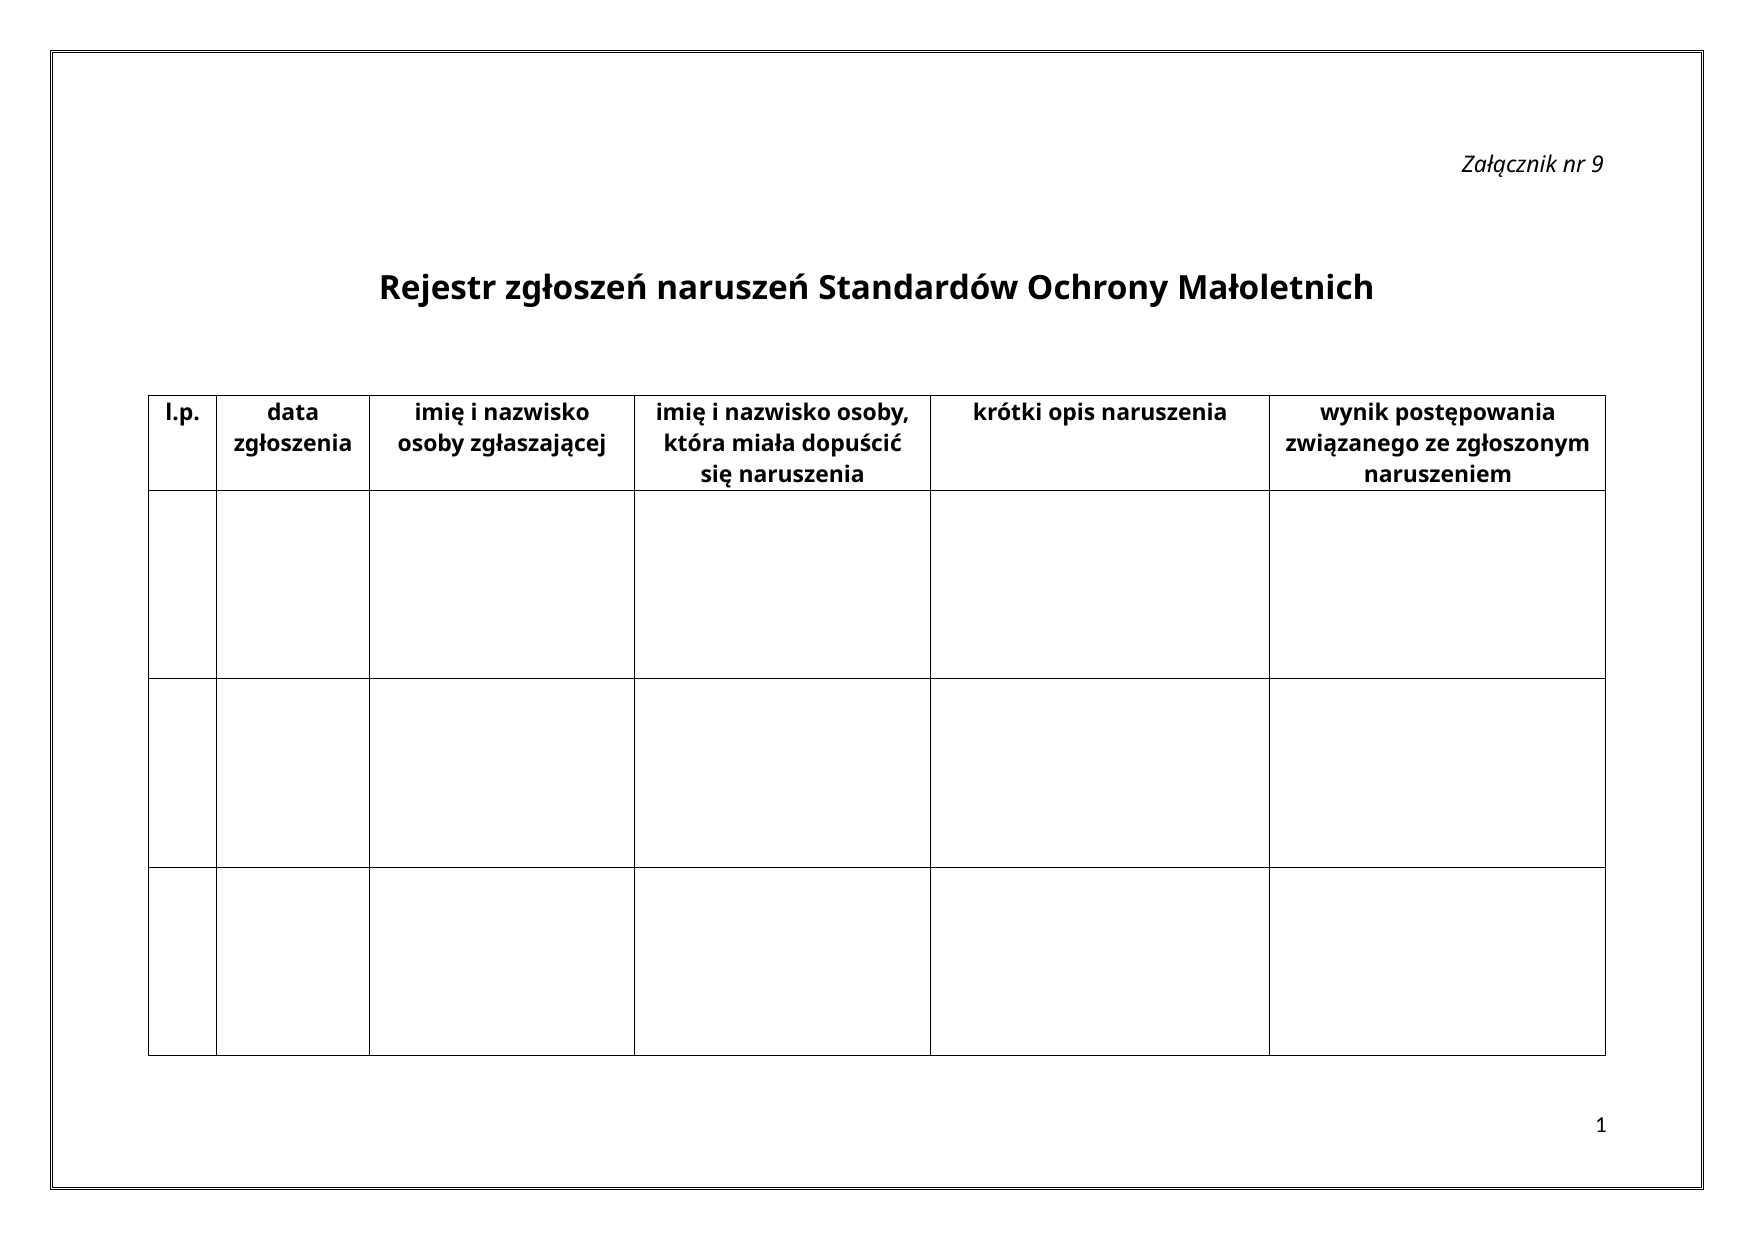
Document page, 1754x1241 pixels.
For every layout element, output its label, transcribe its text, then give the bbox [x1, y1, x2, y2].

table_cell [1270, 491, 1605, 678]
table_header imię i nazwisko osoby zgłaszającej [370, 396, 634, 490]
table_cell [1270, 679, 1605, 867]
table_cell [217, 491, 369, 678]
table_cell [370, 491, 634, 678]
table_cell [1270, 868, 1605, 1055]
table_cell [217, 868, 369, 1055]
table_cell [149, 491, 216, 678]
table_cell [931, 679, 1269, 867]
table_cell [149, 679, 216, 867]
table_header data zgłoszenia [217, 396, 369, 490]
table_cell [931, 868, 1269, 1055]
table_cell [370, 679, 634, 867]
text Rejestr zgłoszeń naruszeń Standardów Ochrony Małoletnich [148, 264, 1606, 309]
text Załącznik nr 9 [148, 148, 1606, 179]
table_cell [149, 868, 216, 1055]
table_header wynik postępowania związanego ze zgłoszonym naruszeniem [1270, 396, 1605, 490]
table_header l.p. [149, 396, 216, 490]
table_cell [370, 868, 634, 1055]
table_cell [635, 679, 930, 867]
table_cell [635, 491, 930, 678]
table_header krótki opis naruszenia [931, 396, 1269, 490]
table_cell [217, 679, 369, 867]
table_cell [635, 868, 930, 1055]
table_header imię i nazwisko osoby, która miała dopuścić się naruszenia [635, 396, 930, 490]
table_cell [931, 491, 1269, 678]
